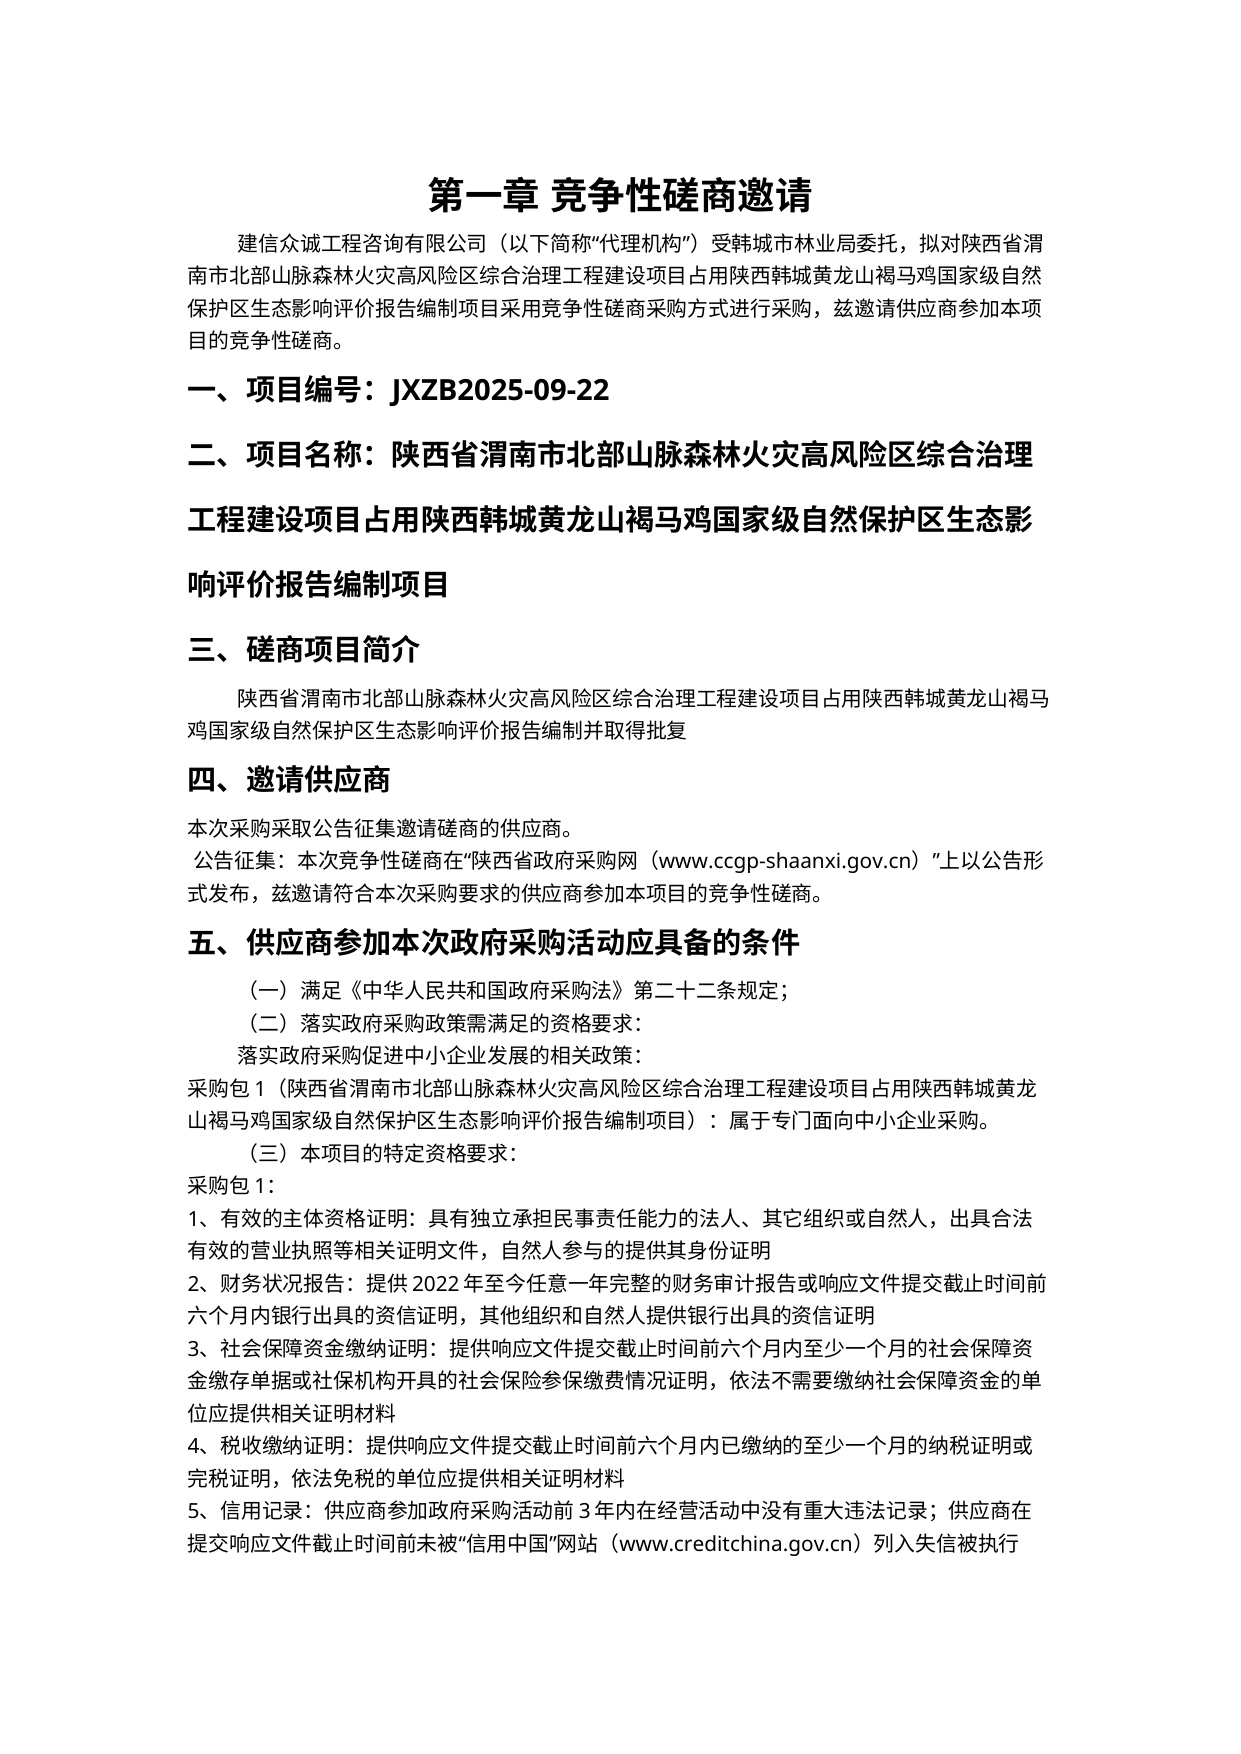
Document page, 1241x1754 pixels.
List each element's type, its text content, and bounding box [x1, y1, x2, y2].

text 一、项目编号：JXZB2025-09-22 [187, 357, 1053, 422]
text 采购包1： [187, 1169, 1053, 1202]
text 4、税收缴纳证明：提供响应文件提交截止时间前六个月内已缴纳的至少一个月的纳税证明或完税证明，依法免税的单位应提供相关证明材料 [187, 1429, 1053, 1494]
text 3、社会保障资金缴纳证明：提供响应文件提交截止时间前六个月内至少一个月的社会保障资金缴存单据或社保机构开具的社会保险参保缴费情况证明，依法不需要缴纳社会保障资金的单位应提供相关证明材料 [187, 1332, 1053, 1429]
text 四、邀请供应商 [187, 747, 1053, 812]
text 落实政府采购促进中小企业发展的相关政策： [187, 1039, 1053, 1072]
text （一）满足《中华人民共和国政府采购法》第二十二条规定； [187, 974, 1053, 1007]
text 本次采购采取公告征集邀请磋商的供应商。 [187, 812, 1053, 844]
text 二、项目名称：陕西省渭南市北部山脉森林火灾高风险区综合治理工程建设项目占用陕西韩城黄龙山褐马鸡国家级自然保护区生态影响评价报告编制项目 [187, 422, 1053, 617]
text 1、有效的主体资格证明：具有独立承担民事责任能力的法人、其它组织或自然人，出具合法有效的营业执照等相关证明文件，自然人参与的提供其身份证明 [187, 1202, 1053, 1267]
text （二）落实政府采购政策需满足的资格要求： [187, 1007, 1053, 1039]
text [187, 1494, 1053, 1559]
text （三）本项目的特定资格要求： [187, 1137, 1053, 1169]
text 公告征集：本次竞争性磋商在“陕西省政府采购网（www.ccgp-shaanxi.gov.cn）”上以公告形式发布，兹邀请符合本次采购要求的供应商参加本项目的竞争性磋商。 [187, 844, 1053, 909]
text 采购包1（陕西省渭南市北部山脉森林火灾高风险区综合治理工程建设项目占用陕西韩城黄龙山褐马鸡国家级自然保护区生态影响评价报告编制项目）：属于专门面向中小企业采购。 [187, 1072, 1053, 1137]
text 第一章 竞争性磋商邀请 [187, 162, 1053, 227]
text 三、磋商项目简介 [187, 617, 1053, 682]
text 建信众诚工程咨询有限公司（以下简称“代理机构”）受韩城市林业局委托，拟对陕西省渭南市北部山脉森林火灾高风险区综合治理工程建设项目占用陕西韩城黄龙山褐马鸡国家级自然保护区生态影响评价报告编制项目采用竞争性磋商采购方式进行采购，兹邀请供应商参加本项目的竞争性磋商。 [187, 227, 1053, 357]
text 2、财务状况报告：提供2022年至今任意一年完整的财务审计报告或响应文件提交截止时间前六个月内银行出具的资信证明，其他组织和自然人提供银行出具的资信证明 [187, 1267, 1053, 1332]
text 陕西省渭南市北部山脉森林火灾高风险区综合治理工程建设项目占用陕西韩城黄龙山褐马鸡国家级自然保护区生态影响评价报告编制并取得批复 [187, 682, 1053, 747]
text 五、供应商参加本次政府采购活动应具备的条件 [187, 909, 1053, 974]
